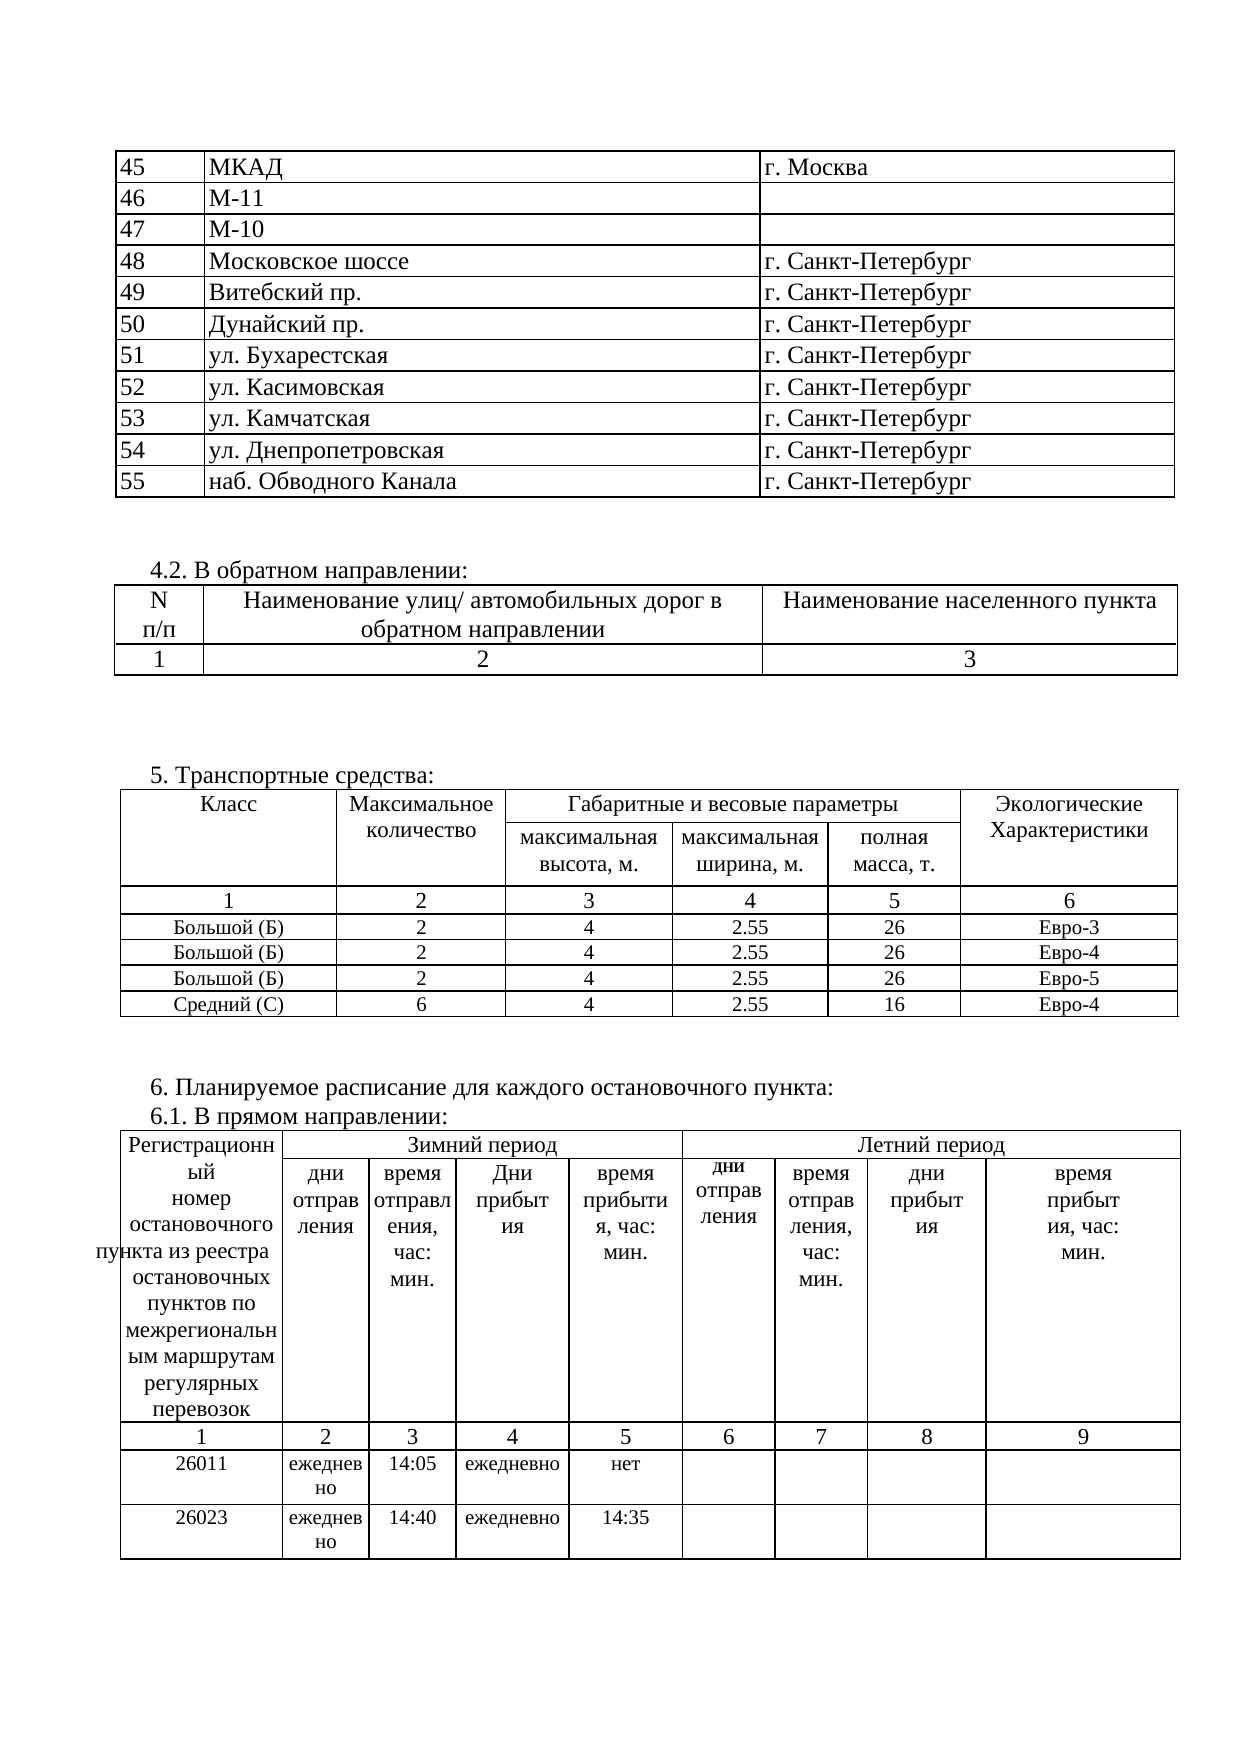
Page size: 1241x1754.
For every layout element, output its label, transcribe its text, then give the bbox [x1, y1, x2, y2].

table_cell 26011 [121, 1451, 282, 1503]
table_cell Витебский пр. [205, 277, 759, 307]
table_cell 2.55 [673, 915, 827, 939]
table_cell Евро-4 [961, 992, 1177, 1016]
table_cell дни прибыт ия [868, 1159, 985, 1421]
table_cell 49 [117, 277, 204, 307]
table_cell [683, 1451, 774, 1503]
table_cell 4 [673, 887, 827, 913]
table_cell Средний (С) [121, 992, 336, 1016]
table_cell 14:35 [570, 1505, 682, 1558]
table_header Класс [121, 790, 336, 885]
table_cell Большой (Б) [121, 915, 336, 939]
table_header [121, 1131, 282, 1421]
table_cell [776, 1451, 867, 1503]
table_cell 26 [829, 940, 960, 964]
table_cell 26 [829, 966, 960, 990]
table_cell нет [570, 1451, 682, 1503]
table_cell 14:40 [370, 1505, 455, 1558]
table_cell дни отправ ления [283, 1159, 368, 1421]
table_cell 7 [776, 1423, 867, 1449]
table_cell г. Санкт-Петербург [761, 403, 1174, 433]
table_cell время прибыт ия, час: мин. [987, 1159, 1180, 1421]
table_cell [987, 1505, 1180, 1558]
table_cell 9 [987, 1423, 1180, 1449]
table_cell 50 [117, 309, 204, 339]
table_cell ежедневно [283, 1505, 368, 1558]
table_cell 1 [115, 644, 203, 674]
table_header Экологические Характеристики [961, 790, 1177, 885]
table_cell 2.55 [673, 992, 827, 1016]
table_cell [868, 1505, 985, 1558]
table_cell 4 [506, 915, 672, 939]
table_cell г. Санкт-Петербург [761, 277, 1174, 307]
table_cell Евро-3 [961, 915, 1177, 939]
table_header N п/п [115, 586, 203, 643]
table_header Максимальное количество [337, 790, 505, 885]
table_cell 55 [117, 466, 204, 496]
table_cell наб. Обводного Канала [205, 466, 759, 496]
table_cell [683, 1505, 774, 1558]
table_cell г. Санкт-Петербург [761, 340, 1174, 370]
table_cell 2 [204, 645, 762, 674]
table_cell 4 [506, 940, 672, 964]
table_cell Евро-5 [961, 966, 1177, 990]
table_cell МКАД [205, 152, 759, 181]
table_cell ежедневно [457, 1451, 568, 1503]
table_cell 26 [829, 915, 960, 939]
table_cell г. Москва [761, 152, 1174, 181]
table_cell 4 [457, 1423, 568, 1449]
table_cell 45 [117, 152, 204, 181]
table_cell ул. Касимовская [205, 372, 759, 402]
table_cell максимальная высота, м. [506, 823, 672, 885]
table_cell ежедневно [457, 1505, 568, 1558]
table_cell 47 [117, 215, 204, 244]
table_cell г. Санкт-Петербург [761, 246, 1174, 276]
table_cell 1 [121, 1423, 282, 1449]
table_cell [761, 215, 1174, 244]
table_cell 2 [337, 940, 505, 964]
table_cell 6 [337, 992, 505, 1016]
table_cell 52 [117, 372, 204, 402]
table_cell 16 [829, 992, 960, 1016]
table_cell г. Санкт-Петербург [761, 372, 1174, 402]
table_cell 4 [506, 966, 672, 990]
table_cell Московское шоссе [205, 246, 759, 276]
table_cell 46 [117, 183, 204, 213]
table_cell ул. Бухарестская [205, 340, 759, 370]
table_cell ДНИ отправ ления [683, 1159, 774, 1421]
table_cell г. Санкт-Петербург [761, 309, 1174, 339]
table_cell время прибыти я, час: мин. [570, 1159, 682, 1421]
table_cell 2.55 [673, 966, 827, 990]
table_cell Евро-4 [961, 940, 1177, 964]
table_cell 3 [506, 887, 672, 913]
table_cell 48 [117, 246, 204, 276]
table_header Габаритные и весовые параметры [506, 790, 960, 822]
table_cell 6 [683, 1423, 774, 1449]
text 4.2. В обратном направлении: [150, 555, 1090, 584]
table_cell полная масса, т. [829, 823, 960, 885]
table_cell Большой (Б) [121, 940, 336, 964]
table_cell М-10 [205, 215, 759, 244]
table_cell 51 [117, 340, 204, 370]
table_cell 14:05 [370, 1451, 455, 1503]
table_cell 2 [337, 966, 505, 990]
table_cell М-11 [205, 183, 759, 213]
table_cell Дни прибыт ия [457, 1159, 568, 1421]
text 5. Транспортные средства: [150, 760, 1090, 788]
table_cell ул. Камчатская [205, 403, 759, 433]
table_cell ежедневно [283, 1451, 368, 1503]
table_cell 3 [763, 643, 1177, 674]
table_cell Дунайский пр. [205, 309, 759, 339]
table_cell 5 [829, 887, 960, 913]
table_cell время отправл ения, час: мин. [370, 1159, 455, 1421]
text 6.1. В прямом направлении: [150, 1101, 1090, 1130]
table_cell максимальная ширина, м. [673, 823, 827, 885]
table_cell 3 [370, 1423, 455, 1449]
table_cell Большой (Б) [121, 966, 336, 990]
table_cell [776, 1505, 867, 1558]
table_cell 5 [570, 1423, 682, 1449]
table_header Наименование населенного пункта [763, 586, 1177, 643]
table_cell [761, 183, 1174, 213]
text 6. Планируемое расписание для каждого остановочного пункта: [150, 1072, 1090, 1101]
table_cell время отправ ления, час: мин. [776, 1159, 867, 1421]
table_header Летний период [683, 1131, 1180, 1158]
table_cell 4 [506, 992, 672, 1016]
table_cell 2 [283, 1423, 368, 1449]
table_header Зимний период [283, 1131, 682, 1158]
table_cell 53 [117, 403, 204, 433]
table_header Наименование улиц/ автомобильных дорог в обратном направлении [204, 586, 762, 643]
table_cell 6 [961, 887, 1177, 913]
table_cell 1 [121, 887, 336, 913]
table_cell [987, 1451, 1180, 1503]
table_cell 2.55 [673, 940, 827, 964]
table_cell [868, 1451, 985, 1503]
table_cell г. Санкт-Петербург [761, 435, 1174, 464]
table_cell г. Санкт-Петербург [761, 466, 1174, 496]
table_cell 54 [117, 435, 204, 464]
table_cell 26023 [121, 1505, 282, 1558]
table_cell 2 [337, 915, 505, 939]
table_cell 2 [337, 887, 505, 913]
table_cell ул. Днепропетровская [205, 435, 759, 464]
table_cell 8 [868, 1423, 985, 1449]
